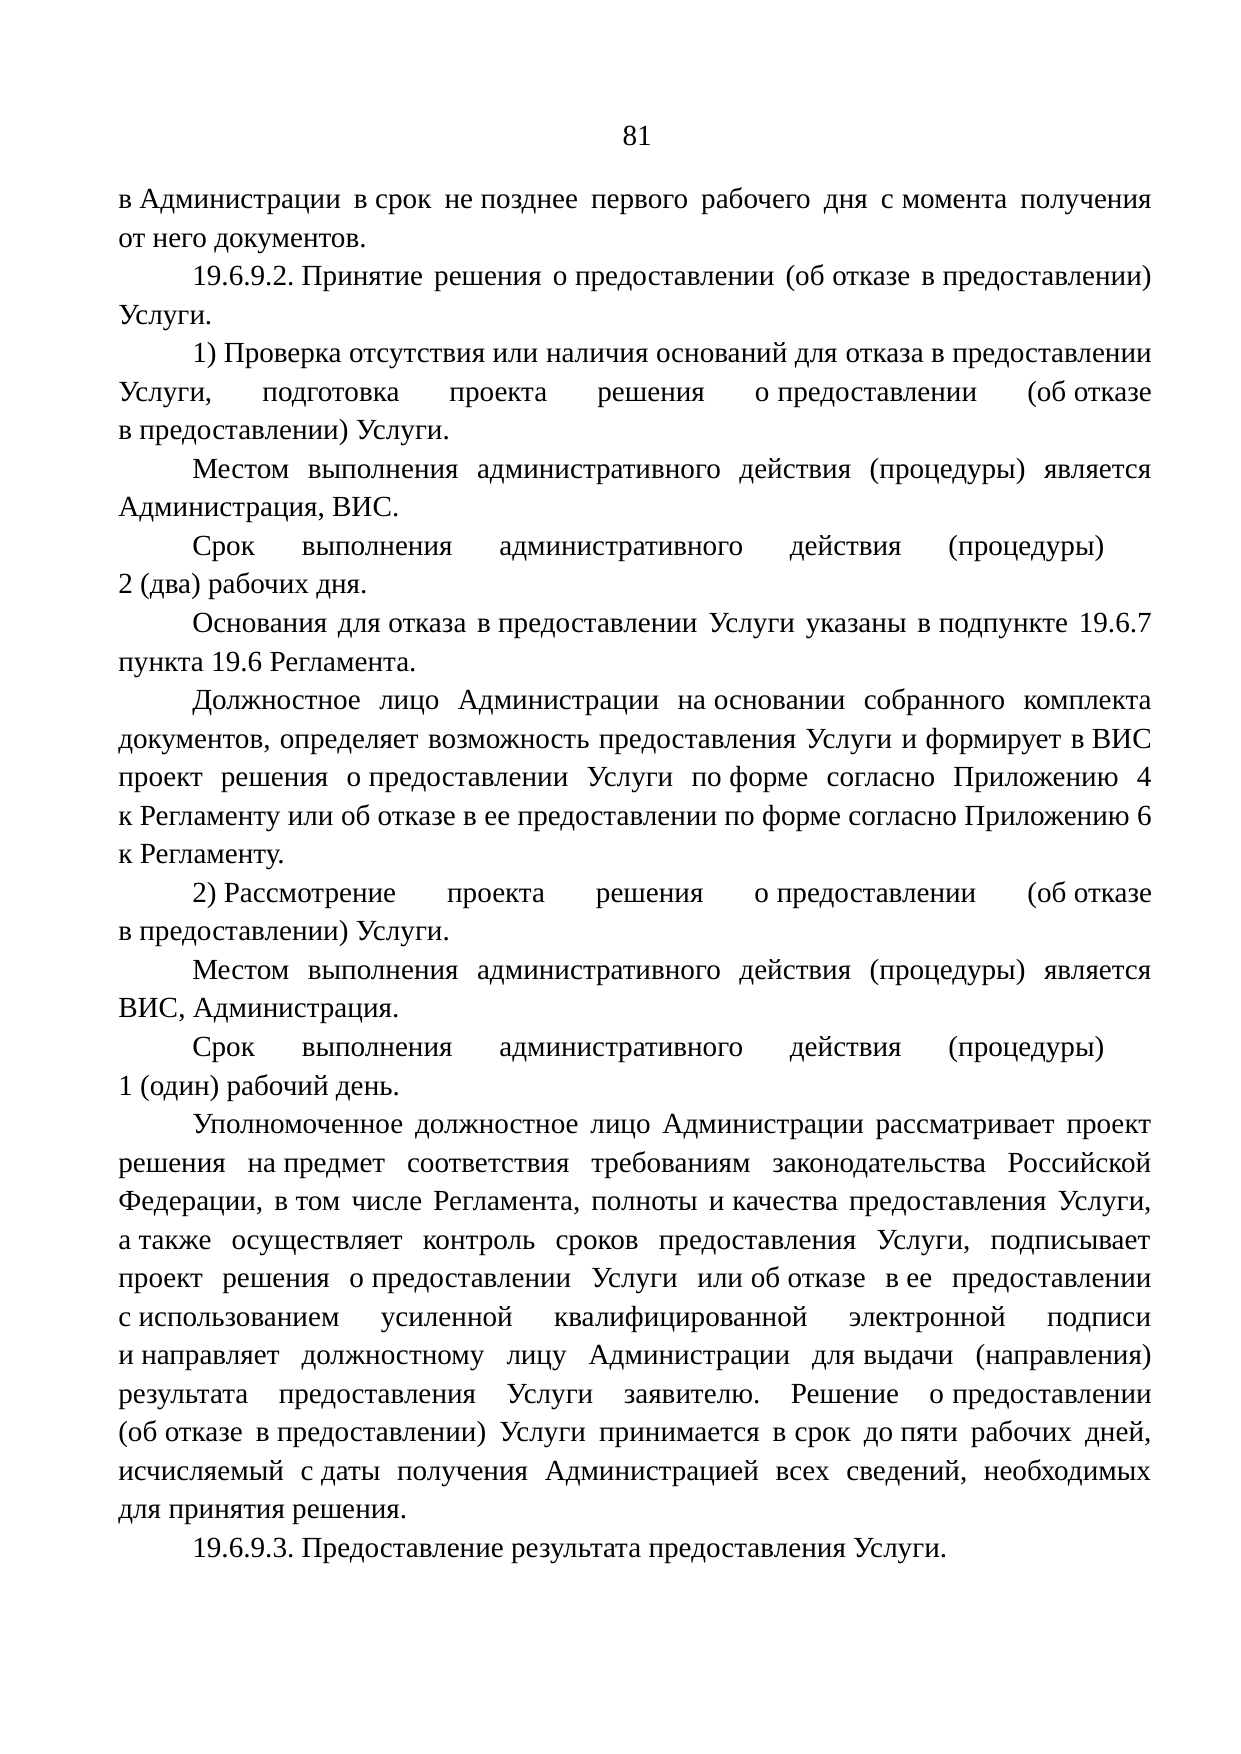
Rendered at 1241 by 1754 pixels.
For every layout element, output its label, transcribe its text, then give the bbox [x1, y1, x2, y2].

text Местом выполнения административного действия (процедуры) является Администрация, ВИС. [118, 451, 1152, 523]
text Срок выполнения административного действия (процедуры) 1 (один) рабочий день. [118, 1029, 1152, 1101]
text Основания для отказа в предоставлении Услуги указаны в подпункте 19.6.7 пункта 19.6 Регламента. [118, 605, 1152, 677]
text Срок выполнения административного действия (процедуры) 2 (два) рабочих дня. [118, 528, 1152, 600]
text Должностное лицо Администрации на основании собранного комплекта документов, определяет возможность предоставления Услуги и формирует в ВИС проект решения о предоставлении Услуги по форме согласно Приложению 4 к Регламенту или об отказе в ее предоставлении по форме согласно Приложению 6 к Регламенту. [118, 682, 1152, 870]
text Местом выполнения административного действия (процедуры) является ВИС, Администрация. [118, 952, 1152, 1024]
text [118, 181, 1152, 253]
text 19.6.9.3. Предоставление результата предоставления Услуги. [118, 1530, 1152, 1564]
text 1) Проверка отсутствия или наличия оснований для отказа в предоставлении Услуги, подготовка проекта решения о предоставлении (об отказе в предоставлении) Услуги. [118, 335, 1152, 446]
text 2) Рассмотрение проекта решения о предоставлении (об отказе в предоставлении) Услуги. [118, 875, 1152, 947]
text 19.6.9.2. Принятие решения о предоставлении (об отказе в предоставлении) Услуги. [118, 258, 1152, 330]
text Уполномоченное должностное лицо Администрации рассматривает проект решения на предмет соответствия требованиям законодательства Российской Федерации, в том числе Регламента, полноты и качества предоставления Услуги, а также осуществляет контроль сроков предоставления Услуги, подписывает проект решения о предоставлении Услуги или об отказе в ее предоставлении с использованием усиленной квалифицированной электронной подписи и направляет должностному лицу Администрации для выдачи (направления) результата предоставления Услуги заявителю. Решение о предоставлении (об отказе в предоставлении) Услуги принимается в срок до пяти рабочих дней, исчисляемый с даты получения Администрацией всех сведений, необходимых для принятия решения. [118, 1106, 1152, 1525]
